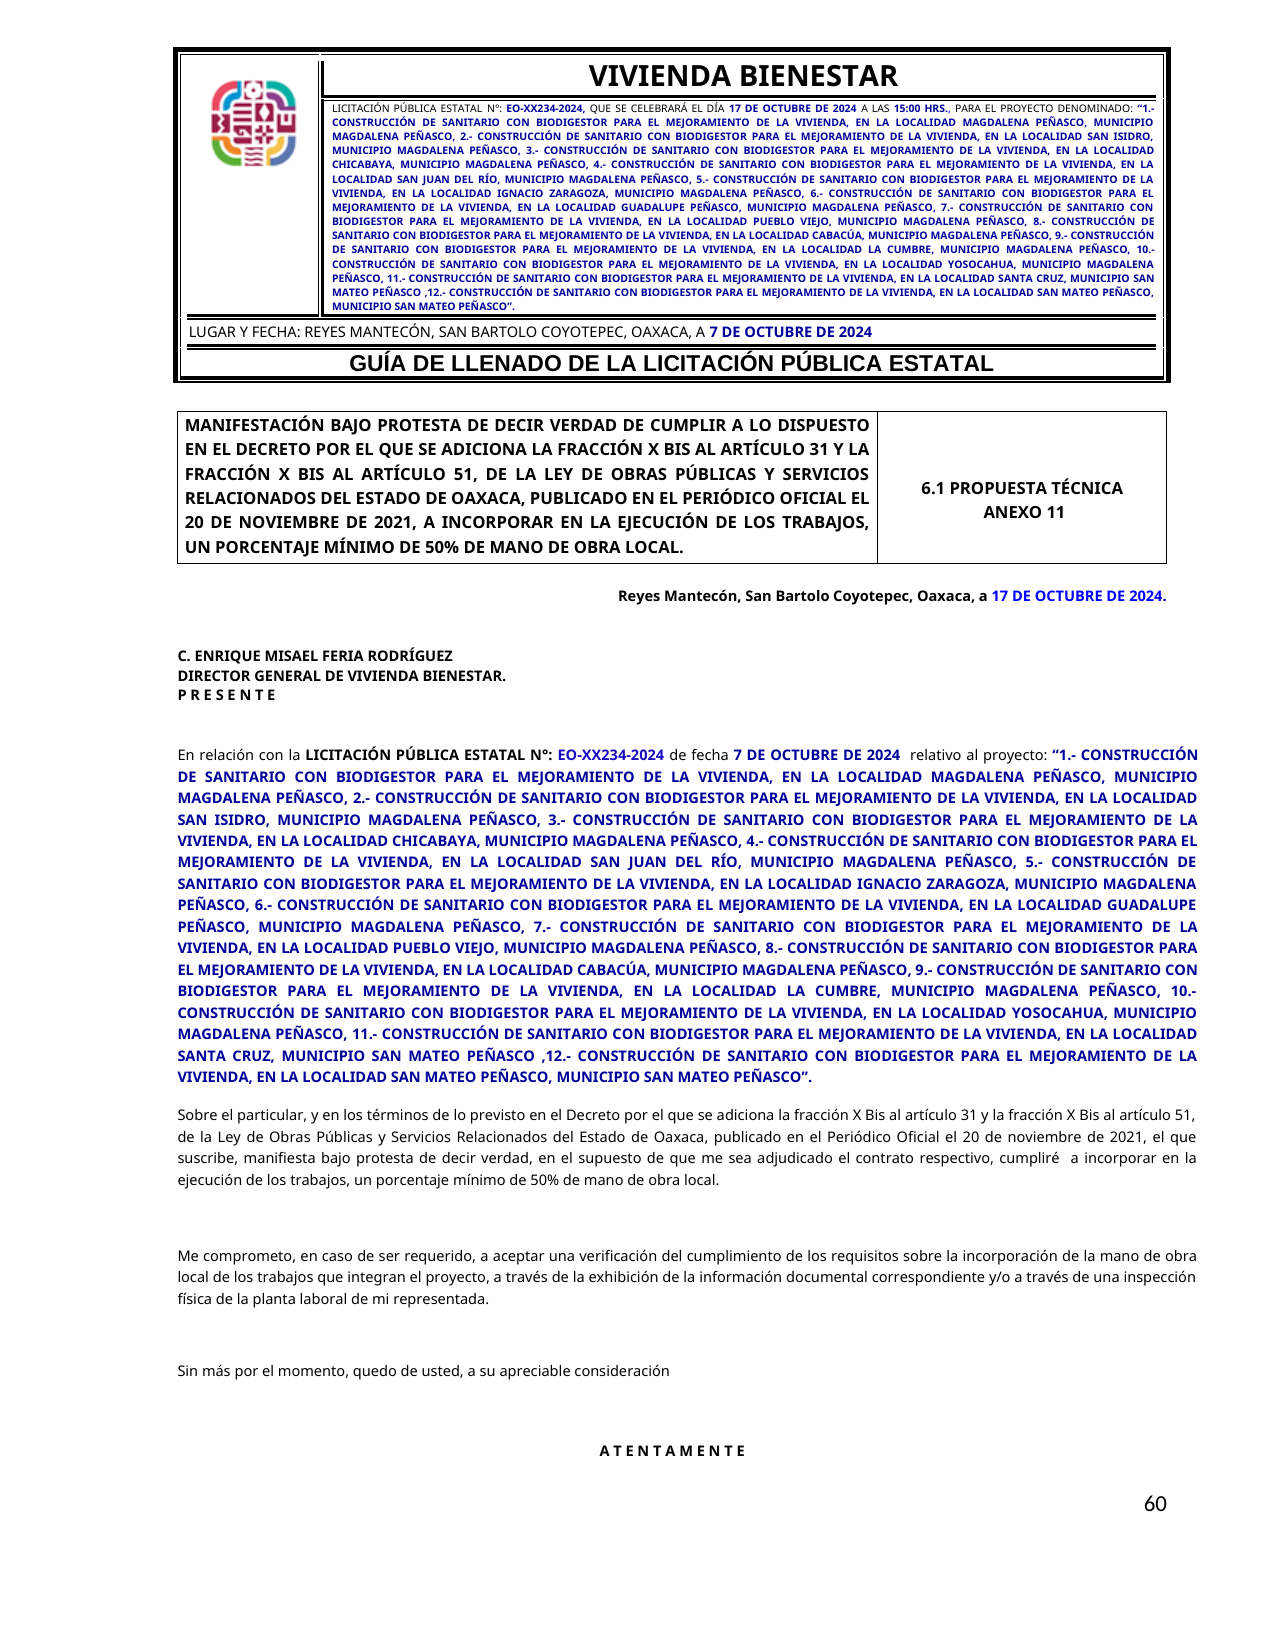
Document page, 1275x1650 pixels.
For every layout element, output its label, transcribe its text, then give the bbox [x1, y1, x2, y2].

text En relación con la LICITACIÓN PÚBLICA ESTATAL N°: EO-XX234-2024 de fecha 7 DE OCTUBRE DE 2024 relativo al proyecto: “1.- CONSTRUCCIÓN DE SANITARIO CON BIODIGESTOR PARA EL MEJORAMIENTO DE LA VIVIENDA, EN LA LOCALIDAD MAGDALENA PEÑASCO, MUNICIPIO MAGDALENA PEÑASCO, 2.- CONSTRUCCIÓN DE SANITARIO CON BIODIGESTOR PARA EL MEJORAMIENTO DE LA VIVIENDA, EN LA LOCALIDAD SAN ISIDRO, MUNICIPIO MAGDALENA PEÑASCO, 3.- CONSTRUCCIÓN DE SANITARIO CON BIODIGESTOR PARA EL MEJORAMIENTO DE LA VIVIENDA, EN LA LOCALIDAD CHICABAYA, MUNICIPIO MAGDALENA PEÑASCO, 4.- CONSTRUCCIÓN DE SANITARIO CON BIODIGESTOR PARA EL MEJORAMIENTO DE LA VIVIENDA, EN LA LOCALIDAD SAN JUAN DEL RÍO, MUNICIPIO MAGDALENA PEÑASCO, 5.- CONSTRUCCIÓN DE SANITARIO CON BIODIGESTOR PARA EL MEJORAMIENTO DE LA VIVIENDA, EN LA LOCALIDAD IGNACIO ZARAGOZA, MUNICIPIO MAGDALENA PEÑASCO, 6.- CONSTRUCCIÓN DE SANITARIO CON BIODIGESTOR PARA EL MEJORAMIENTO DE LA VIVIENDA, EN LA LOCALIDAD GUADALUPE PEÑASCO, MUNICIPIO MAGDALENA PEÑASCO, 7.- CONSTRUCCIÓN DE SANITARIO CON BIODIGESTOR PARA EL MEJORAMIENTO DE LA VIVIENDA, EN LA LOCALIDAD PUEBLO VIEJO, MUNICIPIO MAGDALENA PEÑASCO, 8.- CONSTRUCCIÓN DE SANITARIO CON BIODIGESTOR PARA EL MEJORAMIENTO DE LA VIVIENDA, EN LA LOCALIDAD CABACÚA, MUNICIPIO MAGDALENA PEÑASCO, 9.- CONSTRUCCIÓN DE SANITARIO CON BIODIGESTOR PARA EL MEJORAMIENTO DE LA VIVIENDA, EN LA LOCALIDAD LA CUMBRE, MUNICIPIO MAGDALENA PEÑASCO, 10.- CONSTRUCCIÓN DE SANITARIO CON BIODIGESTOR PARA EL MEJORAMIENTO DE LA VIVIENDA, EN LA LOCALIDAD YOSOCAHUA, MUNICIPIO MAGDALENA PEÑASCO, 11.- CONSTRUCCIÓN DE SANITARIO CON BIODIGESTOR PARA EL MEJORAMIENTO DE LA VIVIENDA, EN LA LOCALIDAD SANTA CRUZ, MUNICIPIO SAN MATEO PEÑASCO ,12.- CONSTRUCCIÓN DE SANITARIO CON BIODIGESTOR PARA EL MEJORAMIENTO DE LA VIVIENDA, EN LA LOCALIDAD SAN MATEO PEÑASCO, MUNICIPIO SAN MATEO PEÑASCO”. [177, 745, 1198, 1087]
table_header MANIFESTACIÓN BAJO PROTESTA DE DECIR VERDAD DE CUMPLIR A LO DISPUESTO EN EL DECRETO POR EL QUE SE ADICIONA LA FRACCIÓN X BIS AL ARTÍCULO 31 Y LA FRACCIÓN X BIS AL ARTÍCULO 51, DE LA LEY DE OBRAS PÚBLICAS Y SERVICIOS RELACIONADOS DEL ESTADO DE OAXACA, PUBLICADO EN EL PERIÓDICO OFICIAL EL 20 DE NOVIEMBRE DE 2021, A INCORPORAR EN LA EJECUCIÓN DE LOS TRABAJOS, UN PORCENTAJE MÍNIMO DE 50% DE MANO DE OBRA LOCAL. [178, 412, 877, 562]
text P R E S E N T E [177, 685, 1167, 705]
text Sin más por el momento, quedo de usted, a su apreciable consideración [177, 1361, 1167, 1381]
picture [200, 73, 307, 172]
text DIRECTOR GENERAL DE VIVIENDA BIENESTAR. [177, 665, 1167, 685]
table_header 6.1 PROPUESTA TÉCNICA ANEXO 11 [878, 412, 1166, 562]
text Sobre el particular, y en los términos de lo previsto en el Decreto por el que se adiciona la fracción X Bis al artículo 31 y la fracción X Bis al artículo 51, de la Ley de Obras Públicas y Servicios Relacionados del Estado de Oaxaca, publicado en el Periódico Oficial el 20 de noviembre de 2021, el que suscribe, manifiesta bajo protesta de decir verdad, en el supuesto de que me sea adjudicado el contrato respectivo, cumpliré a incorporar en la ejecución de los trabajos, un porcentaje mínimo de 50% de mano de obra local. [177, 1105, 1198, 1189]
text C. ENRIQUE MISAEL FERIA RODRÍGUEZ [177, 645, 1167, 665]
text A T E N T A M E N T E [177, 1441, 1167, 1461]
text Me comprometo, en caso de ser requerido, a aceptar una verificación del cumplimiento de los requisitos sobre la incorporación de la mano de obra local de los trabajos que integran el proyecto, a través de la exhibición de la información documental correspondiente y/o a través de una inspección física de la planta laboral de mi representada. [177, 1246, 1198, 1308]
text Reyes Mantecón, San Bartolo Coyotepec, Oaxaca, a 17 DE OCTUBRE DE 2024. [0, 586, 1167, 606]
